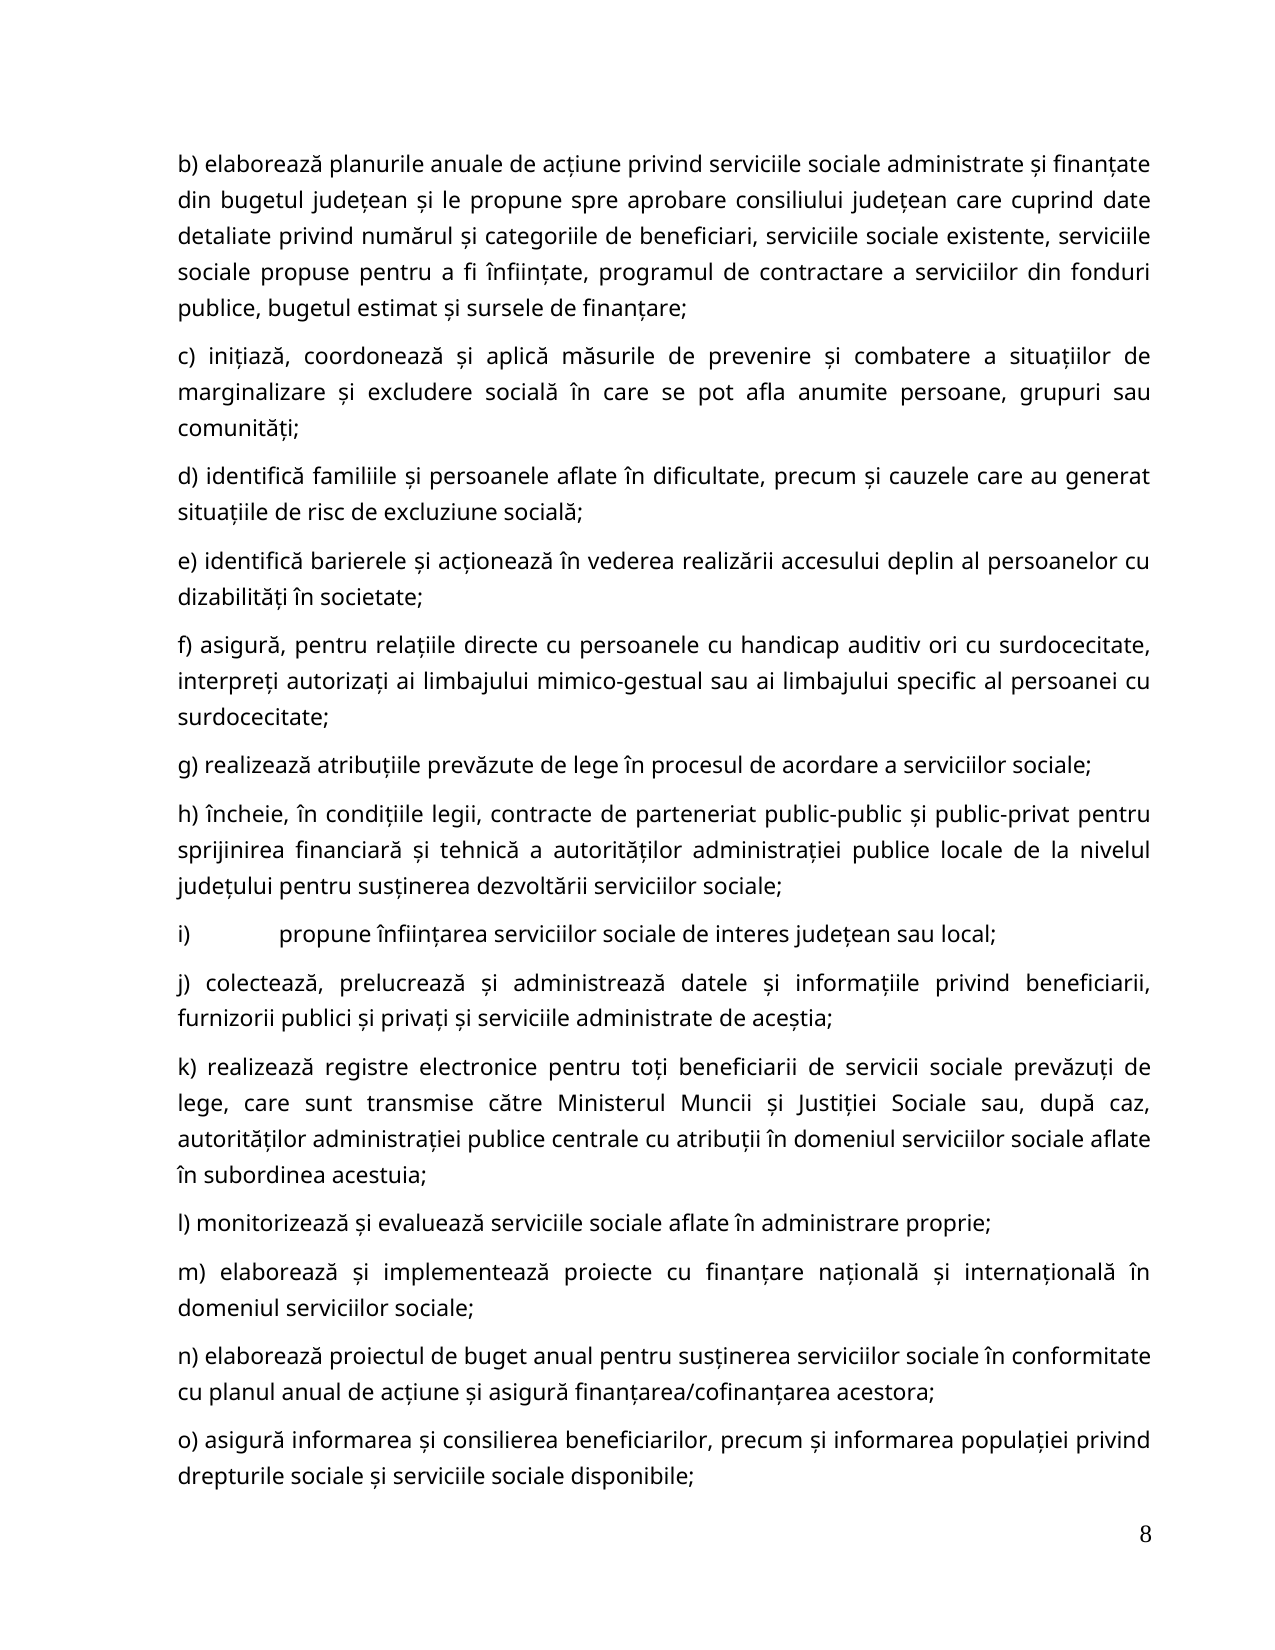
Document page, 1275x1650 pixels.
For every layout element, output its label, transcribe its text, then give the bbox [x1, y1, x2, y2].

text f) asigură, pentru relaţiile directe cu persoanele cu handicap auditiv ori cu surdocecitate, interpreţi autorizaţi ai limbajului mimico-gestual sau ai limbajului specific al persoanei cu surdocecitate; [177, 629, 1152, 732]
text n) elaborează proiectul de buget anual pentru susţinerea serviciilor sociale în conformitate cu planul anual de acţiune şi asigură finanţarea/cofinanţarea acestora; [177, 1340, 1152, 1407]
text d) identifică familiile şi persoanele aflate în dificultate, precum şi cauzele care au generat situaţiile de risc de excluziune socială; [177, 460, 1152, 527]
text g) realizează atribuţiile prevăzute de lege în procesul de acordare a serviciilor sociale; [177, 749, 1152, 781]
text k) realizează registre electronice pentru toţi beneficiarii de servicii sociale prevăzuţi de lege, care sunt transmise către Ministerul Muncii şi Justiţiei Sociale sau, după caz, autorităţilor administraţiei publice centrale cu atribuţii în domeniul serviciilor sociale aflate în subordinea acestuia; [177, 1051, 1152, 1190]
text e) identifică barierele şi acţionează în vederea realizării accesului deplin al persoanelor cu dizabilităţi în societate; [177, 544, 1152, 612]
text j) colectează, prelucrează şi administrează datele şi informaţiile privind beneficiarii, furnizorii publici şi privaţi şi serviciile administrate de aceştia; [177, 966, 1152, 1034]
text h) încheie, în condiţiile legii, contracte de parteneriat public-public şi public-privat pentru sprijinirea financiară şi tehnică a autorităţilor administraţiei publice locale de la nivelul judeţului pentru susţinerea dezvoltării serviciilor sociale; [177, 798, 1152, 901]
text b) elaborează planurile anuale de acţiune privind serviciile sociale administrate şi finanţate din bugetul judeţean şi le propune spre aprobare consiliului judeţean care cuprind date detaliate privind numărul şi categoriile de beneficiari, serviciile sociale existente, serviciile sociale propuse pentru a fi înfiinţate, programul de contractare a serviciilor din fonduri publice, bugetul estimat şi sursele de finanţare; [177, 148, 1152, 323]
text o) asigură informarea şi consilierea beneficiarilor, precum şi informarea populaţiei privind drepturile sociale şi serviciile sociale disponibile; [177, 1424, 1152, 1491]
list propune înfiinţarea serviciilor sociale de interes judeţean sau local; [177, 918, 1152, 949]
text l) monitorizează şi evaluează serviciile sociale aflate în administrare proprie; [177, 1207, 1152, 1238]
text c) iniţiază, coordonează şi aplică măsurile de prevenire şi combatere a situaţiilor de marginalizare şi excludere socială în care se pot afla anumite persoane, grupuri sau comunităţi; [177, 340, 1152, 443]
text m) elaborează şi implementează proiecte cu finanţare naţională şi internaţională în domeniul serviciilor sociale; [177, 1256, 1152, 1323]
